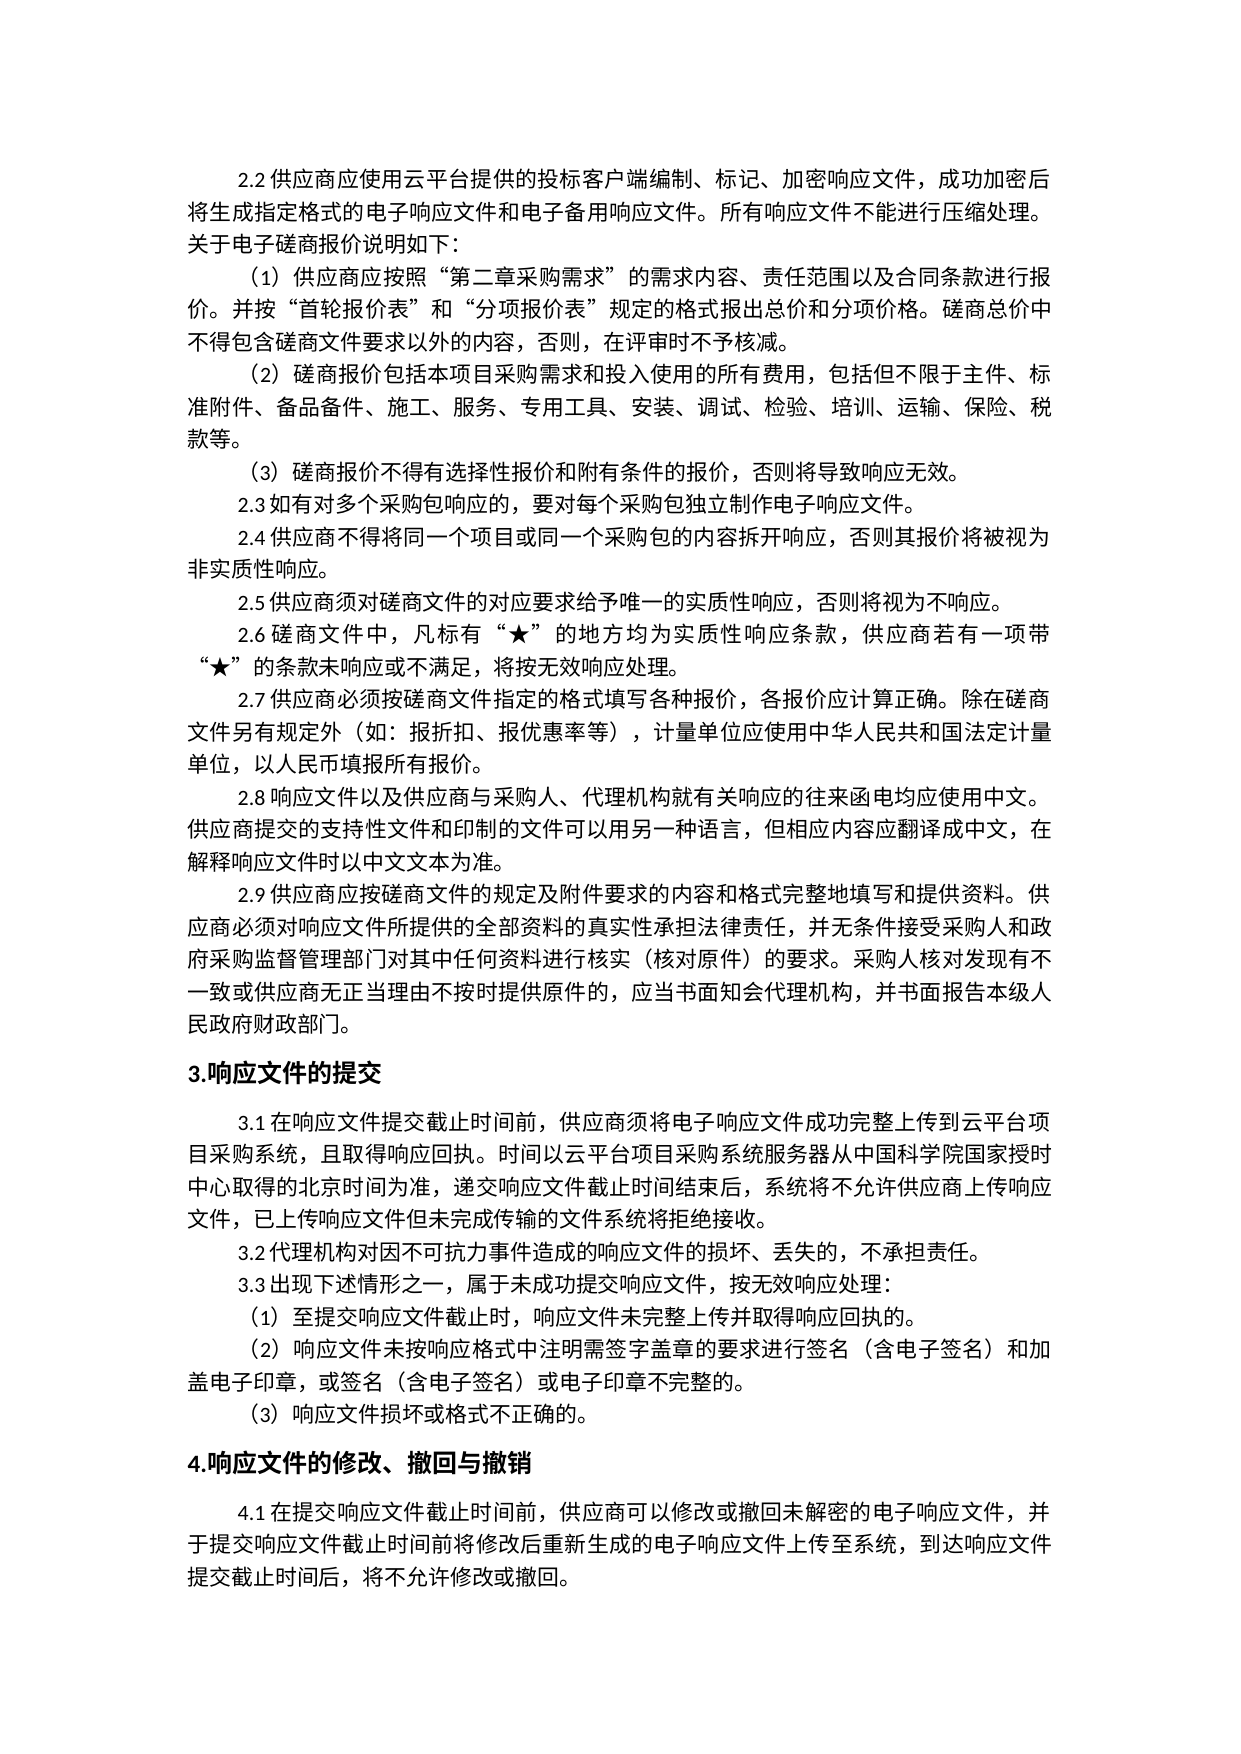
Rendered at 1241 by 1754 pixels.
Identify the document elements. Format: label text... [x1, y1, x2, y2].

text 2.7供应商必须按磋商文件指定的格式填写各种报价，各报价应计算正确。除在磋商文件另有规定外（如：报折扣、报优惠率等），计量单位应使用中华人民共和国法定计量单位，以人民币填报所有报价。 [187, 682, 1053, 779]
text 4.响应文件的修改、撤回与撤销 [187, 1429, 1053, 1494]
text 3.1在响应文件提交截止时间前，供应商须将电子响应文件成功完整上传到云平台项目采购系统，且取得响应回执。时间以云平台项目采购系统服务器从中国科学院国家授时中心取得的北京时间为准，递交响应文件截止时间结束后，系统将不允许供应商上传响应文件，已上传响应文件但未完成传输的文件系统将拒绝接收。 [187, 1104, 1053, 1234]
text （1）供应商应按照“第二章采购需求”的需求内容、责任范围以及合同条款进行报价。并按“首轮报价表”和“分项报价表”规定的格式报出总价和分项价格。磋商总价中不得包含磋商文件要求以外的内容，否则，在评审时不予核减。 [187, 259, 1053, 357]
text （2）磋商报价包括本项目采购需求和投入使用的所有费用，包括但不限于主件、标准附件、备品备件、施工、服务、专用工具、安装、调试、检验、培训、运输、保险、税款等。 [187, 357, 1053, 454]
text 2.4供应商不得将同一个项目或同一个采购包的内容拆开响应，否则其报价将被视为非实质性响应。 [187, 519, 1053, 584]
text 2.5供应商须对磋商文件的对应要求给予唯一的实质性响应，否则将视为不响应。 [187, 584, 1053, 617]
text （2）响应文件未按响应格式中注明需签字盖章的要求进行签名（含电子签名）和加盖电子印章，或签名（含电子签名）或电子印章不完整的。 [187, 1332, 1053, 1397]
text （3）响应文件损坏或格式不正确的。 [187, 1397, 1053, 1429]
text 2.8响应文件以及供应商与采购人、代理机构就有关响应的往来函电均应使用中文。供应商提交的支持性文件和印制的文件可以用另一种语言，但相应内容应翻译成中文，在解释响应文件时以中文文本为准。 [187, 779, 1053, 877]
text 2.2供应商应使用云平台提供的投标客户端编制、标记、加密响应文件，成功加密后将生成指定格式的电子响应文件和电子备用响应文件。所有响应文件不能进行压缩处理。关于电子磋商报价说明如下： [187, 162, 1053, 259]
text （3）磋商报价不得有选择性报价和附有条件的报价，否则将导致响应无效。 [187, 454, 1053, 487]
text 2.6磋商文件中，凡标有“★”的地方均为实质性响应条款，供应商若有一项带“★”的条款未响应或不满足，将按无效响应处理。 [187, 617, 1053, 682]
text （1）至提交响应文件截止时，响应文件未完整上传并取得响应回执的。 [187, 1299, 1053, 1332]
text 3.3出现下述情形之一，属于未成功提交响应文件，按无效响应处理： [187, 1267, 1053, 1299]
text 3.2代理机构对因不可抗力事件造成的响应文件的损坏、丢失的，不承担责任。 [187, 1234, 1053, 1267]
text 2.9供应商应按磋商文件的规定及附件要求的内容和格式完整地填写和提供资料。供应商必须对响应文件所提供的全部资料的真实性承担法律责任，并无条件接受采购人和政府采购监督管理部门对其中任何资料进行核实（核对原件）的要求。采购人核对发现有不一致或供应商无正当理由不按时提供原件的，应当书面知会代理机构，并书面报告本级人民政府财政部门。 [187, 877, 1053, 1039]
text 3.响应文件的提交 [187, 1039, 1053, 1104]
text 4.1在提交响应文件截止时间前，供应商可以修改或撤回未解密的电子响应文件，并于提交响应文件截止时间前将修改后重新生成的电子响应文件上传至系统，到达响应文件提交截止时间后，将不允许修改或撤回。 [187, 1494, 1053, 1592]
text 2.3如有对多个采购包响应的，要对每个采购包独立制作电子响应文件。 [187, 487, 1053, 519]
